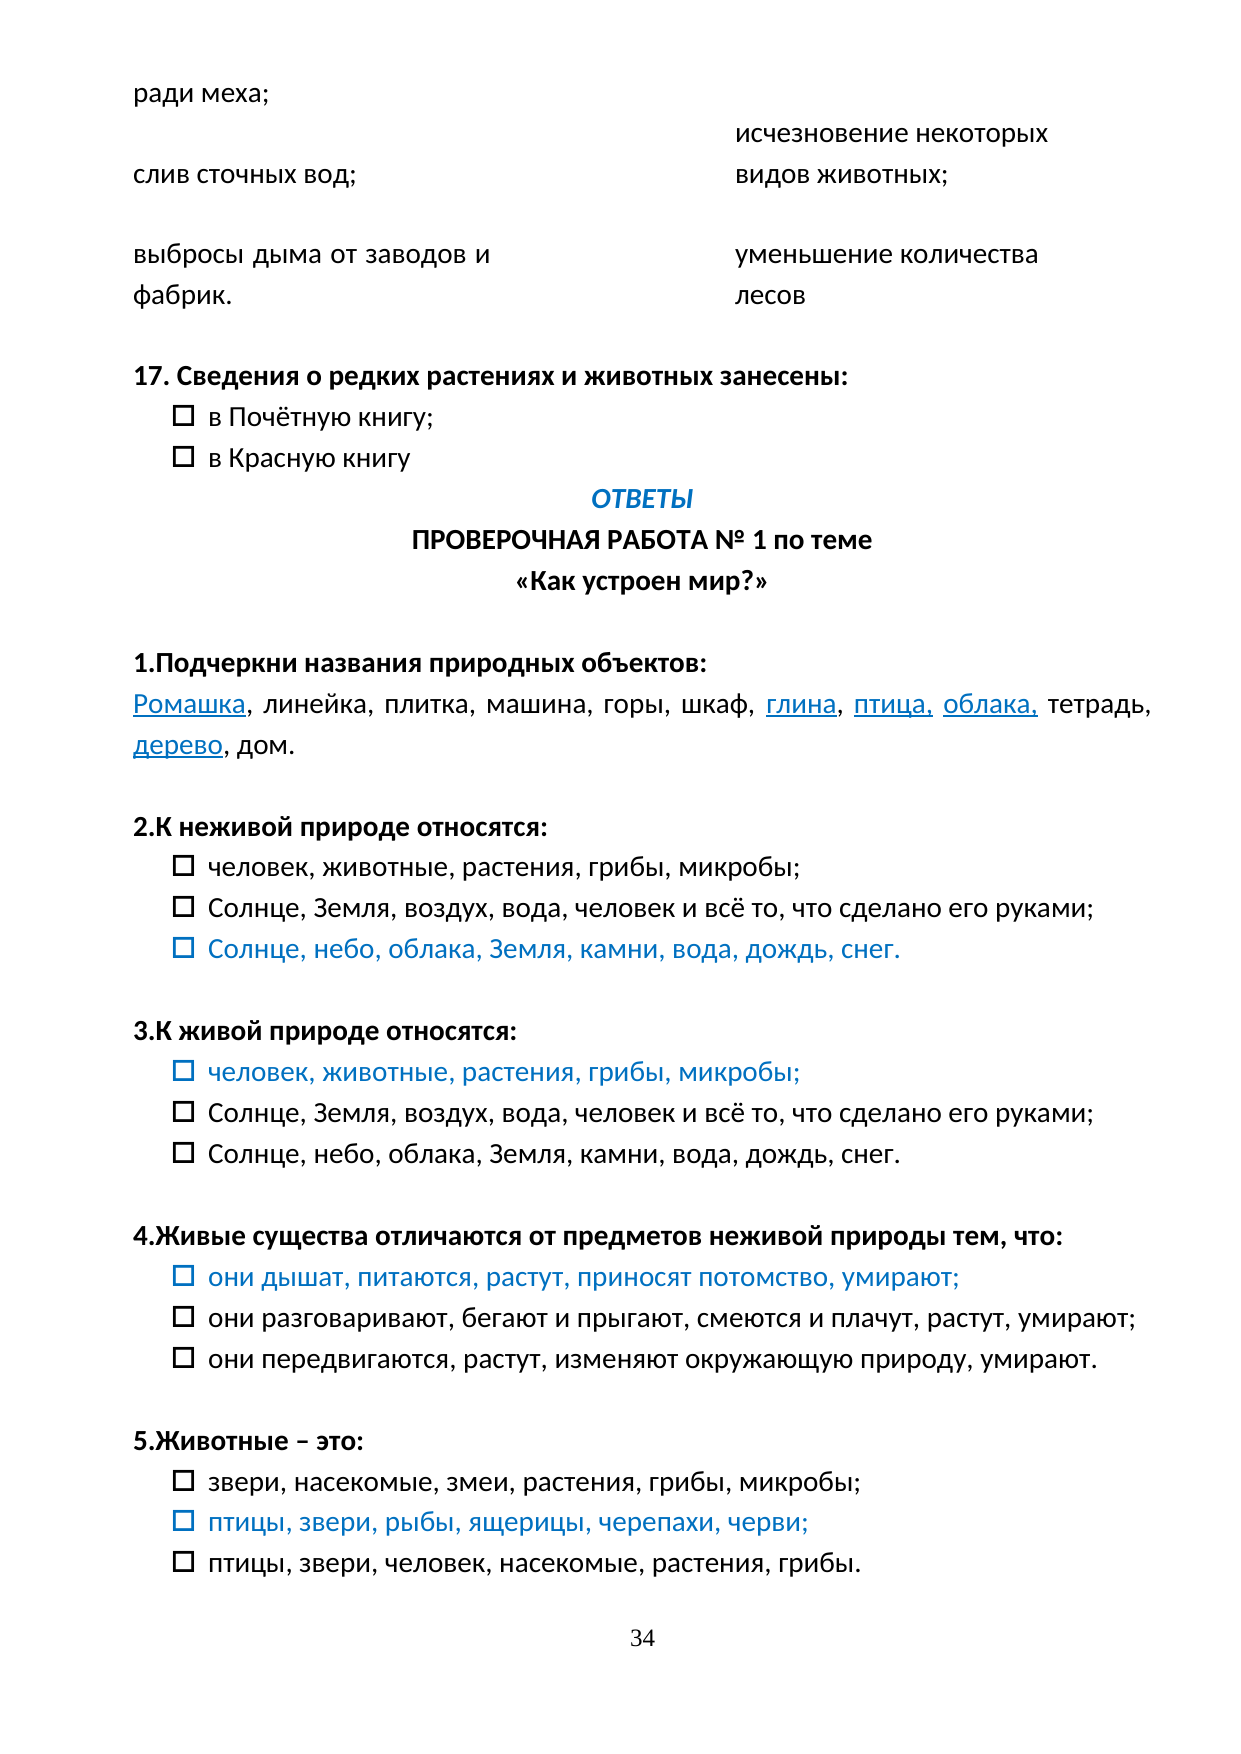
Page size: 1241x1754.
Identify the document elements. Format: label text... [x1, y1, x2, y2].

text 4.Живые существа отличаются от предметов неживой природы тем, что: [133, 1217, 1152, 1253]
list человек, животные, растения, грибы, микробы; [170, 1053, 1152, 1089]
list Солнце, небо, облака, Земля, камни, вода, дождь, снег. [170, 930, 1152, 966]
list в Почётную книгу; [170, 398, 1152, 434]
text Ромашка, линейка, плитка, машина, горы, шкаф, глина, птица, облака, тетрадь, дерево, дом. [133, 685, 1152, 761]
text «Как устроен мир?» [133, 562, 1152, 598]
list в Красную книгу [170, 439, 1152, 475]
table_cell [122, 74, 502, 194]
text 2.К неживой природе относятся: [133, 808, 1152, 843]
list Солнце, Земля, воздух, вода, человек и всё то, что сделано его руками; [170, 1094, 1152, 1130]
text ПРОВЕРОЧНАЯ РАБОТА № 1 по теме [133, 521, 1152, 557]
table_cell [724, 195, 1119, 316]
text 3.К живой природе относятся: [133, 1012, 1152, 1048]
list звери, насекомые, змеи, растения, грибы, микробы; [170, 1463, 1152, 1498]
list человек, животные, растения, грибы, микробы; [170, 848, 1152, 884]
list они разговаривают, бегают и прыгают, смеются и плачут, растут, умирают; [170, 1299, 1152, 1334]
list Солнце, Земля, воздух, вода, человек и всё то, что сделано его руками; [170, 889, 1152, 925]
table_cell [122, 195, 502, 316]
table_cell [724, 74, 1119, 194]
list они передвигаются, растут, изменяют окружающую природу, умирают. [170, 1340, 1152, 1375]
text 5.Животные – это: [133, 1422, 1152, 1457]
list птицы, звери, человек, насекомые, растения, грибы. [170, 1544, 1152, 1580]
list Солнце, небо, облака, Земля, камни, вода, дождь, снег. [170, 1135, 1152, 1171]
list птицы, звери, рыбы, ящерицы, черепахи, черви; [170, 1503, 1152, 1539]
list они дышат, питаются, растут, приносят потомство, умирают; [170, 1258, 1152, 1293]
text ОТВЕТЫ [133, 480, 1152, 516]
text 1.Подчеркни названия природных объектов: [133, 644, 1152, 679]
text 17. Сведения о редких растениях и животных занесены: [133, 357, 1152, 393]
